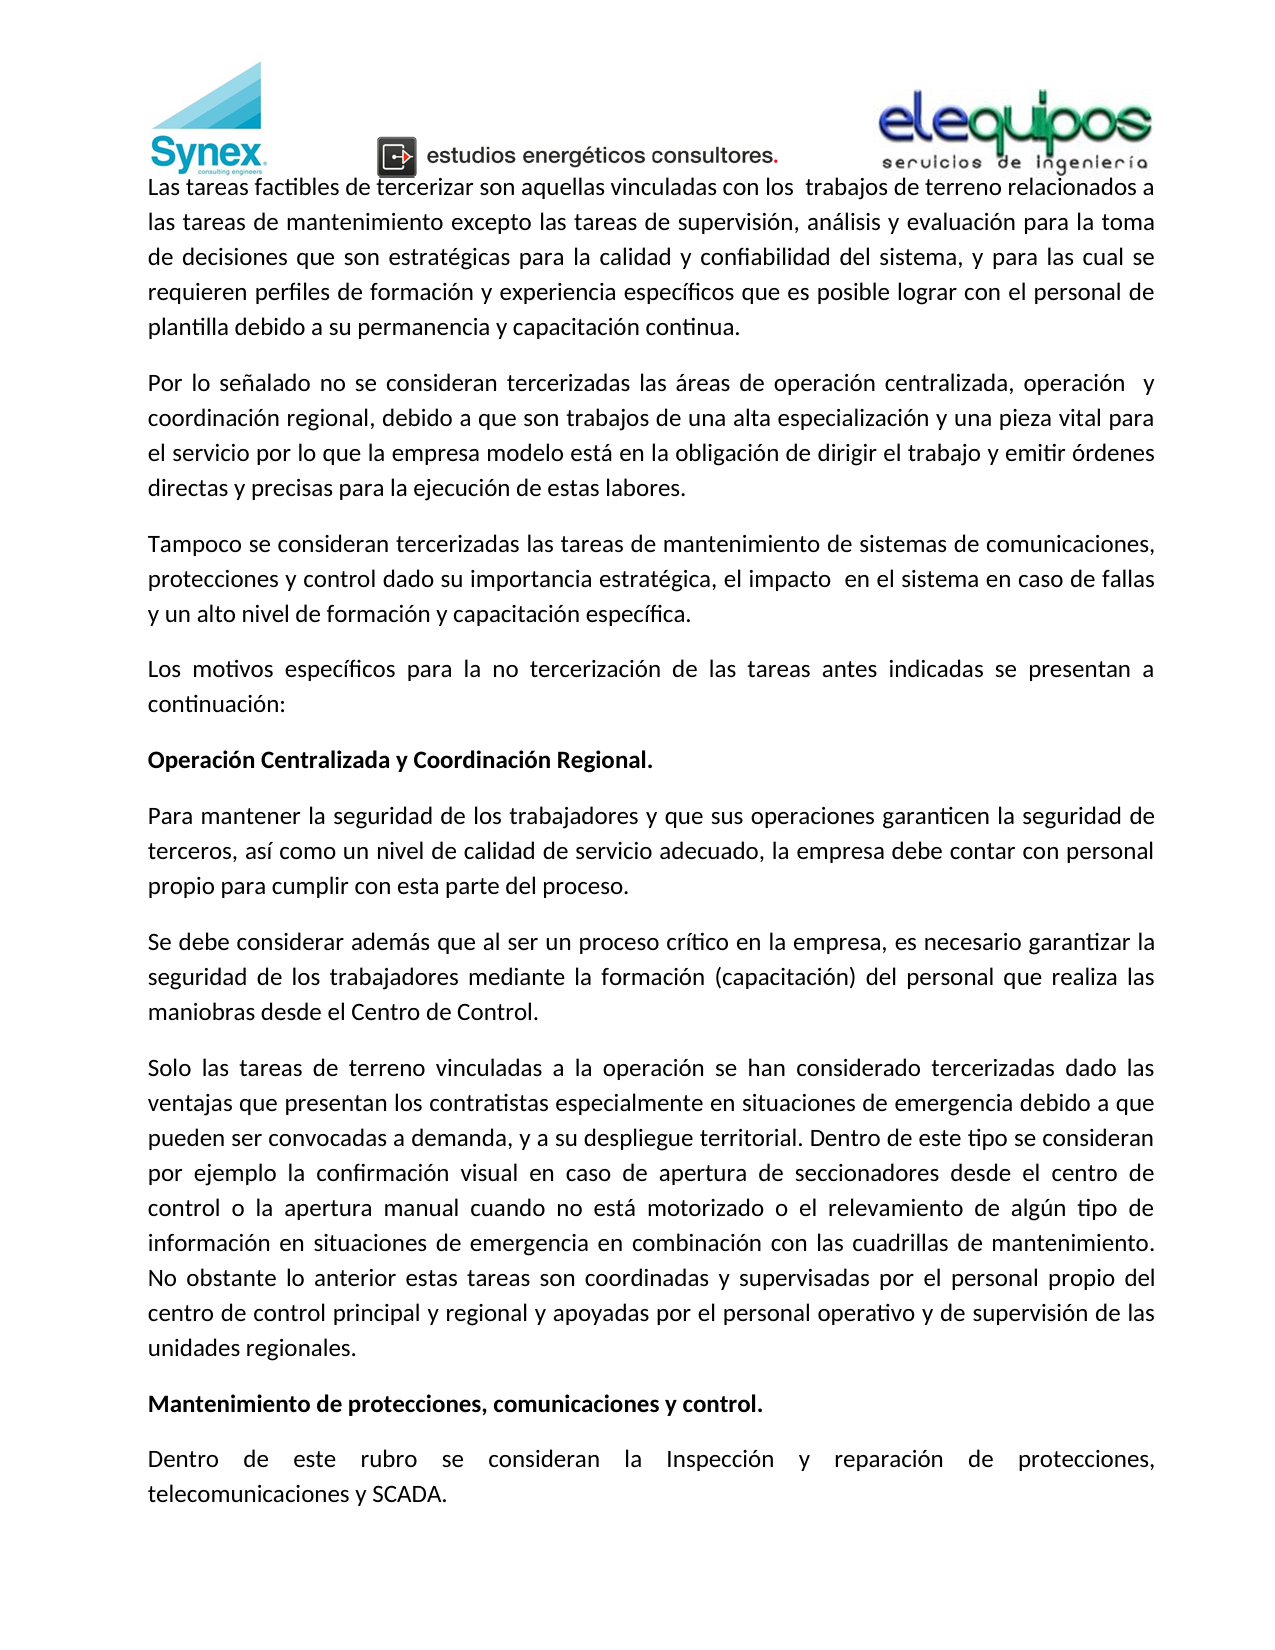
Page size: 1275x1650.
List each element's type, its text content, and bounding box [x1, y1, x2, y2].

text Operación Centralizada y Coordinación Regional. [148, 744, 1157, 775]
picture [150, 59, 1155, 171]
text Por lo señalado no se consideran tercerizadas las áreas de operación centralizada, operación y coordinación regional, debido a que son trabajos de una alta especialización y una pieza vital para el servicio por lo que la empresa modelo está en la obligación de dirigir el trabajo y emitir órdenes directas y precisas para la ejecución de estas labores. [148, 367, 1157, 502]
text Solo las tareas de terreno vinculadas a la operación se han considerado tercerizadas dado las ventajas que presentan los contratistas especialmente en situaciones de emergencia debido a que pueden ser convocadas a demanda, y a su despliegue territorial. Dentro de este tipo se consideran por ejemplo la confirmación visual en caso de apertura de seccionadores desde el centro de control o la apertura manual cuando no está motorizado o el relevamiento de algún tipo de información en situaciones de emergencia en combinación con las cuadrillas de mantenimiento. No obstante lo anterior estas tareas son coordinadas y supervisadas por el personal propio del centro de control principal y regional y apoyadas por el personal operativo y de supervisión de las unidades regionales. [148, 1052, 1157, 1362]
text Dentro de este rubro se consideran la Inspección y reparación de protecciones, telecomunicaciones y SCADA. [148, 1444, 1157, 1509]
text Para mantener la seguridad de los trabajadores y que sus operaciones garanticen la seguridad de terceros, así como un nivel de calidad de servicio adecuado, la empresa debe contar con personal propio para cumplir con esta parte del proceso. [148, 800, 1157, 901]
text Mantenimiento de protecciones, comunicaciones y control. [148, 1388, 1157, 1418]
text Se debe considerar además que al ser un proceso crítico en la empresa, es necesario garantizar la seguridad de los trabajadores mediante la formación (capacitación) del personal que realiza las maniobras desde el Centro de Control. [148, 926, 1157, 1027]
text Las tareas factibles de tercerizar son aquellas vinculadas con los trabajos de terreno relacionados a las tareas de mantenimiento excepto las tareas de supervisión, análisis y evaluación para la toma de decisiones que son estratégicas para la calidad y confiabilidad del sistema, y para las cual se requieren perfiles de formación y experiencia específicos que es posible lograr con el personal de plantilla debido a su permanencia y capacitación continua. [148, 171, 1157, 342]
text Tampoco se consideran tercerizadas las tareas de mantenimiento de sistemas de comunicaciones, protecciones y control dado su importancia estratégica, el impacto en el sistema en caso de fallas y un alto nivel de formación y capacitación específica. [148, 528, 1157, 628]
text Los motivos específicos para la no tercerización de las tareas antes indicadas se presentan a continuación: [148, 654, 1157, 719]
